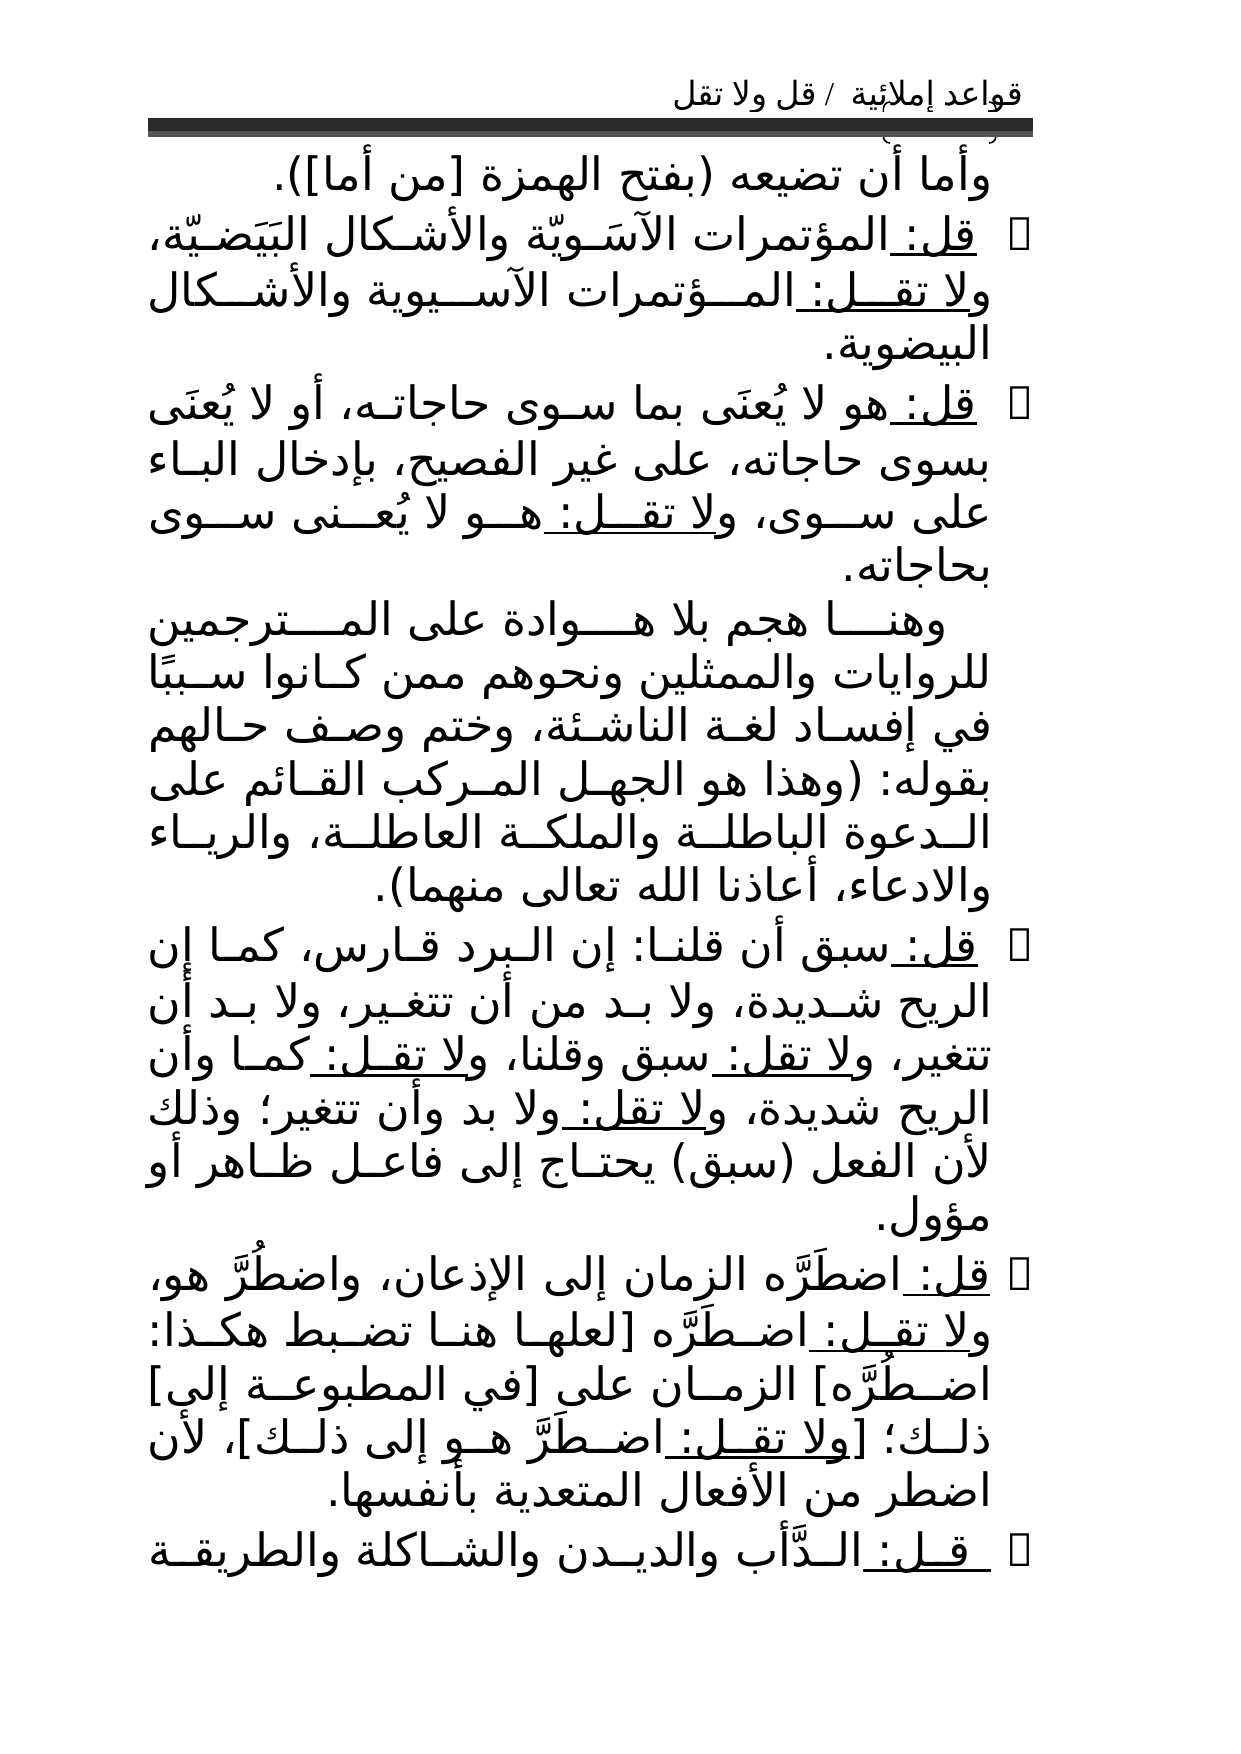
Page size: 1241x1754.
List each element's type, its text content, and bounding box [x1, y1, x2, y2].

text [148, 148, 1033, 201]
text  قل: اضطَرَّه الزمان إلى الإذعان، واضطُرَّ هو، ولا تقل: اضطَرَّه [لعلها هنا تضبط هكذا: اضطُرَّه] الزمان على [في المطبوعة إلى] ذلك؛ [ولا تقل: اضطَرَّ هو إلى ذلك]، لأن اضطر من الأفعال المتعدية بأنفسها. [148, 1242, 1033, 1517]
text  قل: هو لا يُعنَى بما سوى حاجاته، أو لا يُعنَى بسوى حاجاته، على غير الفصيح، بإدخال الباء على سوى، ولا تقل: هو لا يُعنى سوى بحاجاته. [148, 370, 1033, 592]
text  قل: سبق أن قلنا: إن البرد قارس، كما إن الريح شديدة، ولا بد من أن تتغير، ولا بد أن تتغير، ولا تقل: سبق وقلنا، ولا تقل: كما وأن الريح شديدة، ولا تقل: ولا بد وأن تتغير؛ وذلك لأن الفعل (سبق) يحتاج إلى فاعل ظاهر أو مؤول. [148, 912, 1033, 1242]
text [148, 1517, 1033, 1580]
text وهنا هجم بلا هوادة على المترجمين للروايات والممثلين ونحوهم ممن كانوا سببًا في إفساد لغة الناشئة، وختم وصف حالهم بقوله: (وهذا هو الجهل المركب القائم على الدعوة الباطلة والملكة العاطلة، والرياء والادعاء، أعاذنا الله تعالى منهما). [148, 592, 992, 912]
text  قل: المؤتمرات الآسَويّة والأشكال البَيَضيّة، ولا تقل: المؤتمرات الآسيوية والأشكال البيضوية. [148, 201, 1033, 370]
